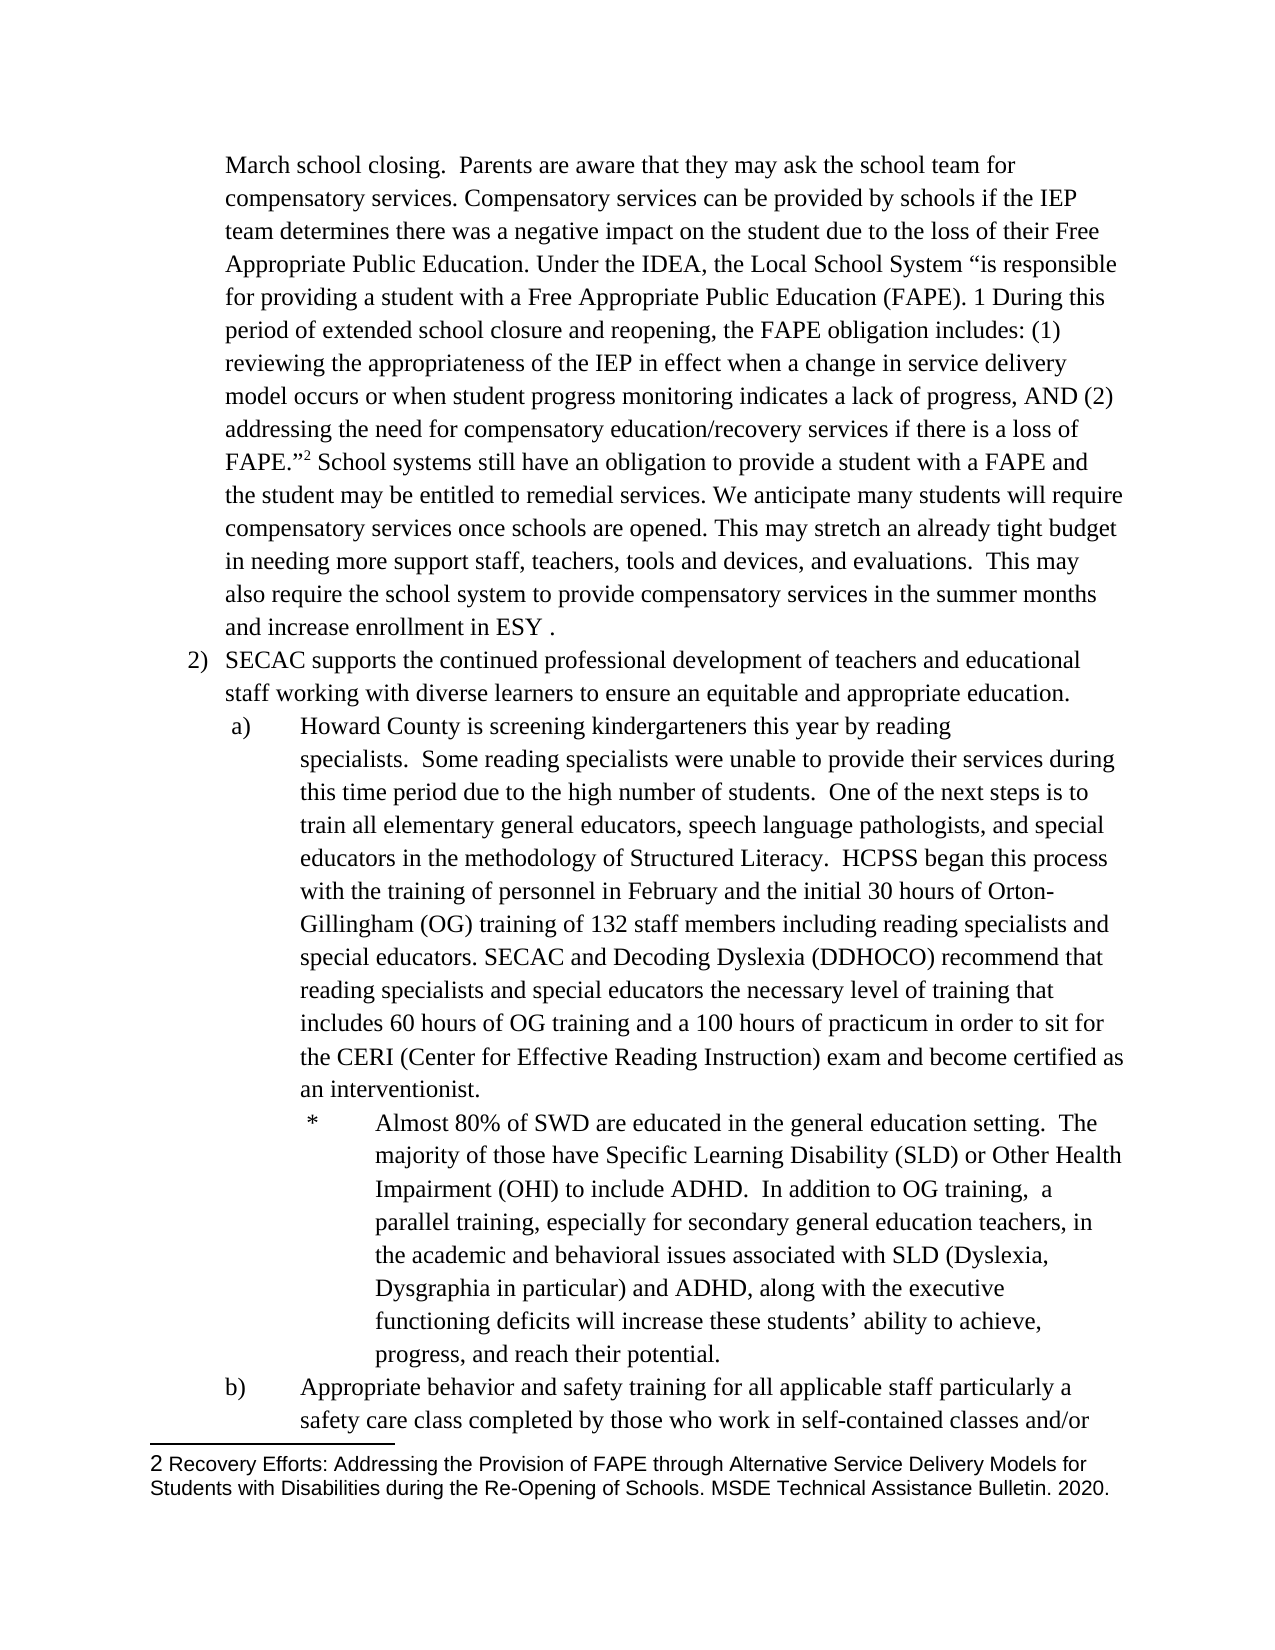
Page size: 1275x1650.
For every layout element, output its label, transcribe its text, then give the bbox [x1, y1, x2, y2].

text educators in the methodology of Structured Literacy. HCPSS began this process with the training of personnel in February and the initial 30 hours of Orton-Gillingham (OG) training of 132 staff members including reading specialists and special educators. SECAC and Decoding Dyslexia (DDHOCO) recommend that reading specialists and special educators the necessary level of training that includes 60 hours of OG training and a 100 hours of practicum in order to sit for the CERI (Center for Effective Reading Instruction) exam and become certified as an interventionist. [300, 843, 1125, 1103]
text b) Appropriate behavior and safety training for all applicable staff particularly a [150, 1372, 1125, 1401]
text safety care class completed by those who work in self-contained classes and/or [225, 1405, 1125, 1433]
text * Almost 80% of SWD are educated in the general education setting. The [300, 1108, 1125, 1136]
list SECAC supports the continued professional development of teachers and educational staff working with diverse learners to ensure an equitable and appropriate education. [187, 645, 1125, 707]
text majority of those have Specific Learning Disability (SLD) or Other Health Impairment (OHI) to include ADHD. In addition to OG training, a parallel training, especially for secondary general education teachers, in the academic and behavioral issues associated with SLD (Dyslexia, Dysgraphia in particular) and ADHD, along with the executive functioning deficits will increase these students’ ability to achieve, progress, and reach their potential. [375, 1141, 1125, 1367]
text a) Howard County is screening kindergarteners this year by reading [225, 711, 1125, 740]
text this time period due to the high number of students. One of the next steps is to [225, 777, 1125, 806]
text train all elementary general educators, speech language pathologists, and special [225, 810, 1125, 839]
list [187, 150, 1125, 641]
text specialists. Some reading specialists were unable to provide their services during [225, 744, 1125, 773]
